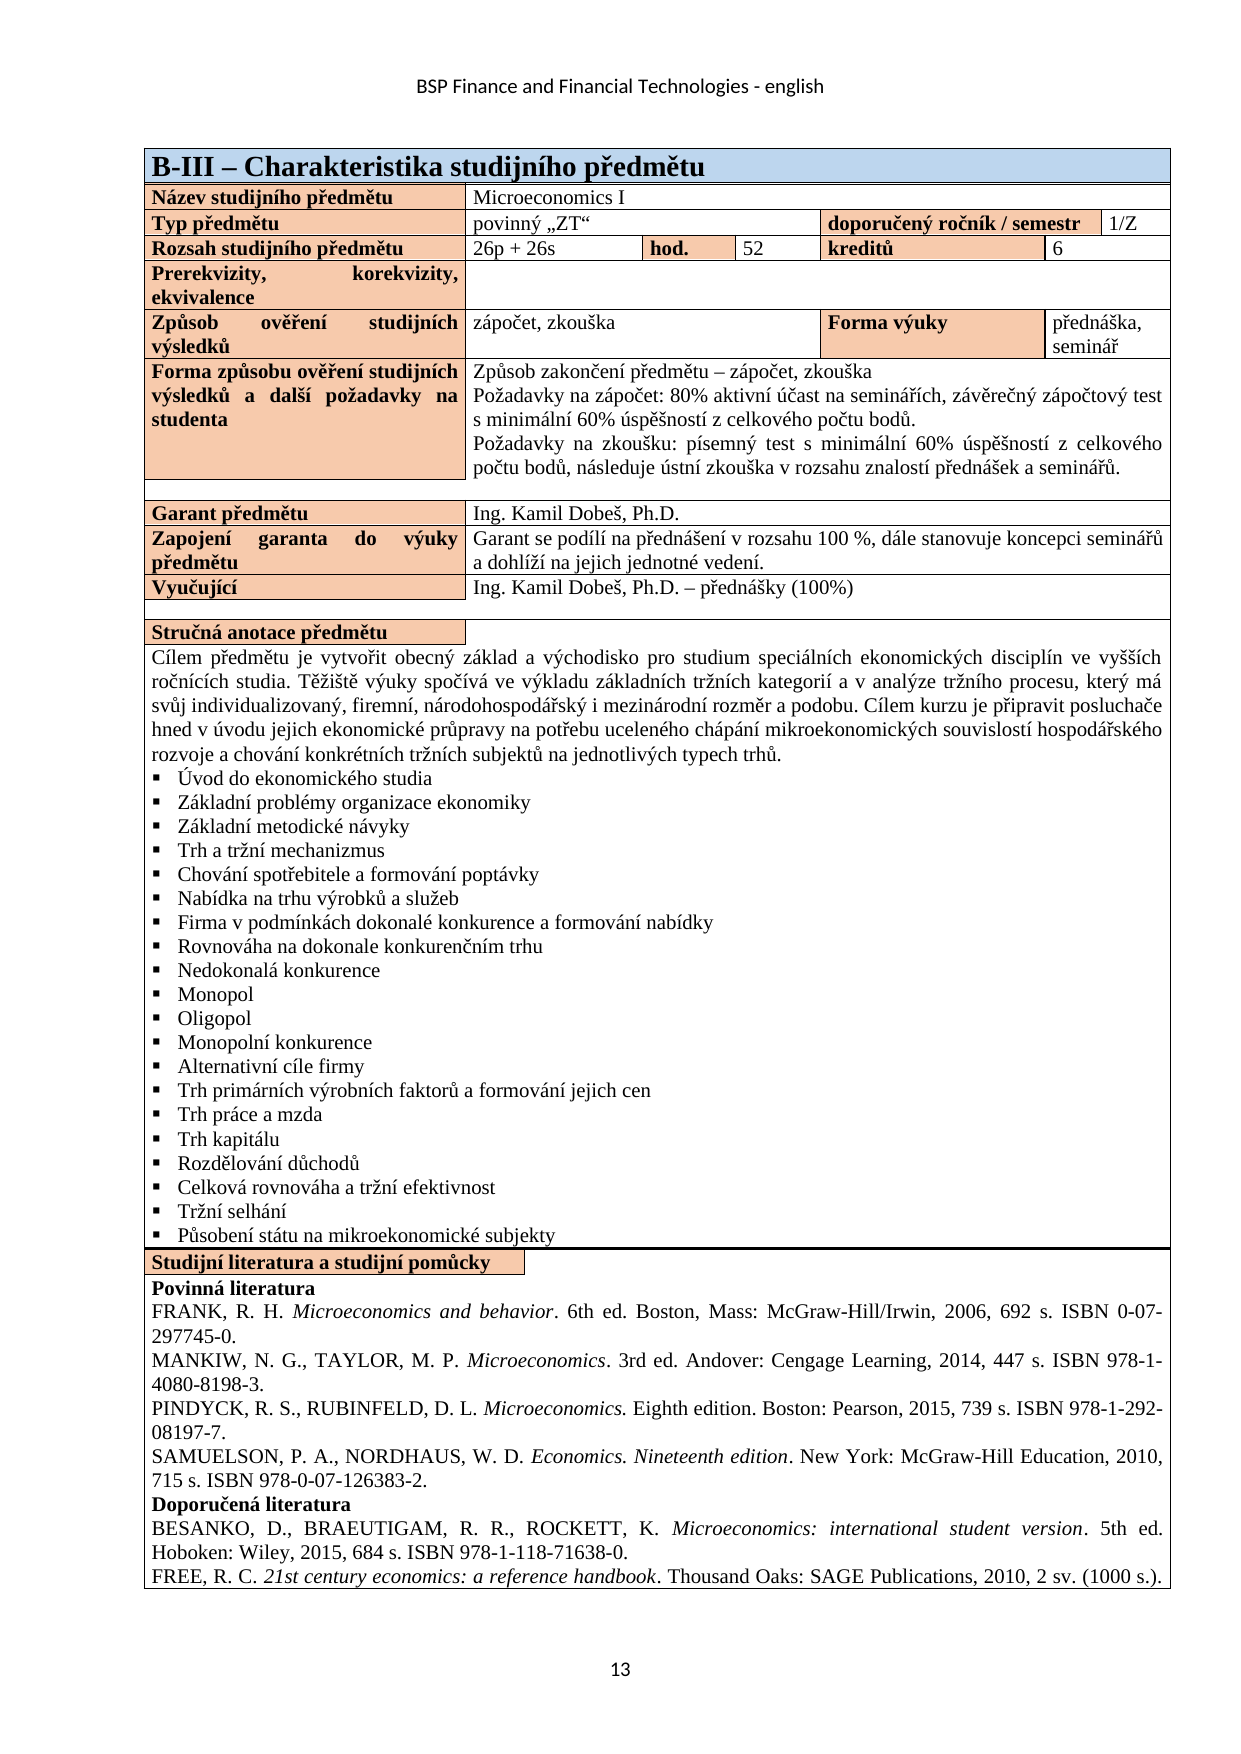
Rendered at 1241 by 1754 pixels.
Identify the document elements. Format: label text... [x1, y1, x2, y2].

table_cell Forma výuky [821, 310, 1044, 358]
table_cell Ing. Kamil Dobeš, Ph.D. [466, 501, 1170, 524]
table_cell Cílem předmětu je vytvořit obecný základ a východisko pro studium speciálních ekonomických disciplín ve vyšších ročnících studia. Těžiště výuky spočívá ve výkladu základních tržních kategorií a v analýze tržního procesu, který má svůj individualizovaný, firemní, národohospodářský i mezinárodní rozměr a podobu. Cílem kurzu je připravit posluchače hned v úvodu jejich ekonomické průpravy na potřebu uceleného chápání mikroekonomických souvislostí hospodářského rozvoje a chování konkrétních tržních subjektů na jednotlivých typech trhů. Úvod do ekonomického studia Základní problémy organizace ekonomiky Základní metodické návyky Trh a tržní mechanizmus Chování spotřebitele a formování poptávky Nabídka na trhu výrobků a služeb Firma v podmínkách dokonalé konkurence a formování nabídky Rovnováha na dokonale konkurenčním trhu Nedokonalá konkurence Monopol Oligopol Monopolní konkurence Alternativní cíle firmy Trh primárních výrobních faktorů a formování jejich cen Trh práce a mzda Trh kapitálu Rozdělování důchodů Celková rovnováha a tržní efektivnost Tržní selhání Působení státu na mikroekonomické subjekty [145, 644, 1170, 1247]
table_cell kreditů [821, 236, 1044, 259]
table_cell Forma způsobu ověření studijních výsledků a další požadavky na studenta [145, 359, 465, 479]
table_cell Typ předmětu [145, 210, 465, 234]
table_cell Garant se podílí na přednášení v rozsahu 100 %, dále stanovuje koncepci seminářů a dohlíží na jejich jednotné vedení. [466, 526, 1170, 574]
table_cell [466, 620, 1170, 644]
table_cell Prerekvizity, korekvizity, ekvivalence [145, 261, 465, 309]
table_cell Způsob zakončení předmětu – zápočet, zkouška Požadavky na zápočet: 80% aktivní účast na seminářích, závěrečný zápočtový test s minimální 60% úspěšností z celkového počtu bodů. Požadavky na zkoušku: písemný test s minimální 60% úspěšností z celkového počtu bodů, následuje ústní zkouška v rozsahu znalostí přednášek a seminářů. [466, 359, 1170, 479]
table_cell 6 [1046, 236, 1170, 259]
table_cell Vyučující [145, 575, 465, 599]
table_cell Způsob ověření studijních výsledků [145, 310, 465, 358]
table_cell Garant předmětu [145, 501, 465, 524]
table_cell [145, 479, 1170, 499]
table_cell přednáška, seminář [1046, 310, 1170, 358]
table_cell Rozsah studijního předmětu [145, 236, 465, 259]
table_cell povinný „ZT“ [466, 210, 820, 234]
table_cell Název studijního předmětu [145, 185, 465, 209]
table_cell [466, 261, 1170, 309]
table_cell Stručná anotace předmětu [145, 620, 465, 644]
table_cell Studijní literatura a studijní pomůcky [145, 1250, 524, 1274]
table_cell Ing. Kamil Dobeš, Ph.D. – přednášky (100%) [466, 575, 1170, 599]
table_cell zápočet, zkouška [466, 310, 820, 358]
table_cell Microeconomics I [466, 185, 1170, 209]
table_cell doporučený ročník / semestr [821, 210, 1101, 234]
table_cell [145, 1274, 1170, 1588]
table_header B-III – Charakteristika studijního předmětu [145, 149, 1170, 182]
table_cell [525, 1250, 1170, 1274]
table_cell hod. [643, 236, 735, 259]
table_cell 1/Z [1102, 210, 1170, 234]
table_cell Zapojení garanta do výuky předmětu [145, 526, 465, 574]
table_cell 26p + 26s [466, 236, 642, 259]
table_cell [145, 599, 1170, 619]
table_cell 52 [736, 236, 820, 259]
